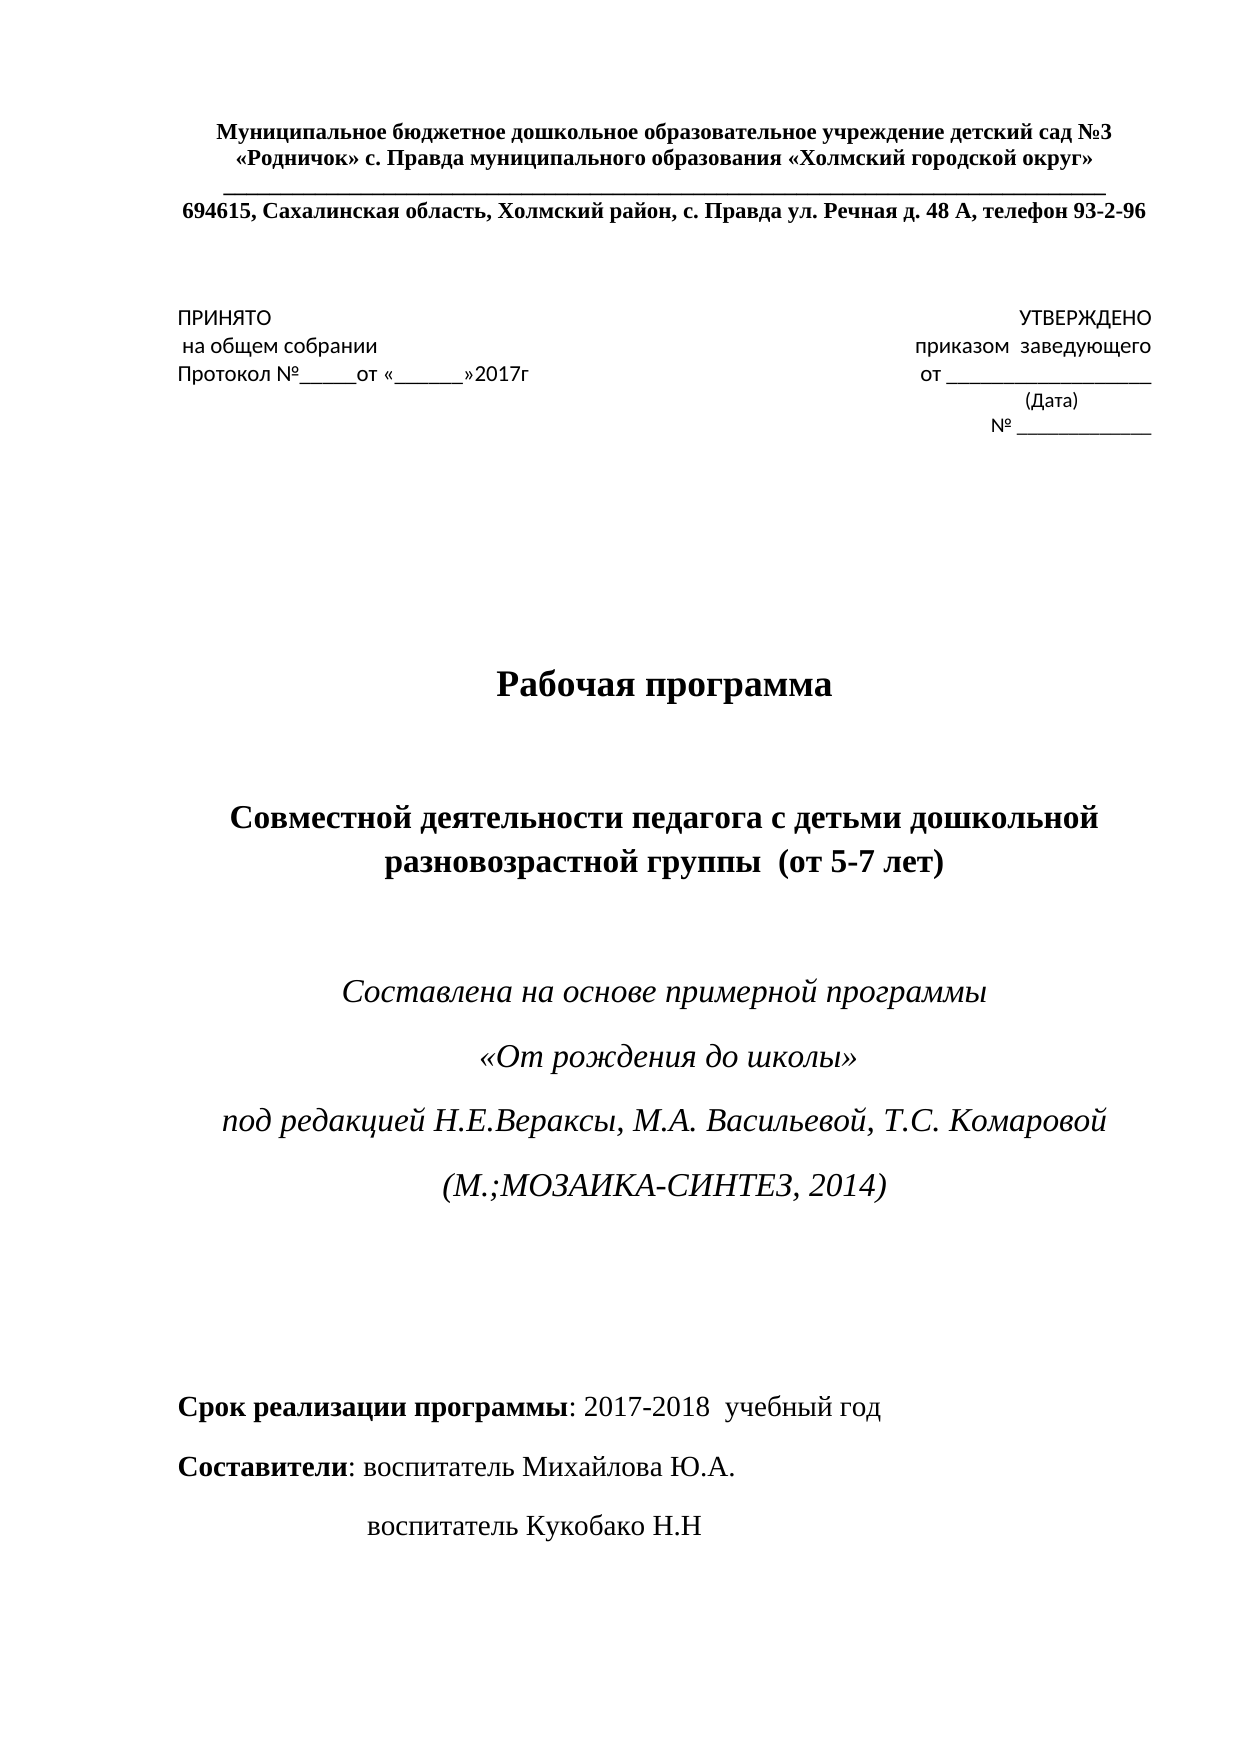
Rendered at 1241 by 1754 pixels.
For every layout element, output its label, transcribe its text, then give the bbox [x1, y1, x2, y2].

text (М.;МОЗАИКА-СИНТЕЗ, 2014) [177, 1166, 1152, 1204]
text Составители: воспитатель Михайлова Ю.А. [177, 1449, 1152, 1482]
table_header ПРИНЯТО на общем собрании Протокол №_____от «______»2017г [166, 303, 641, 438]
text Срок реализации программы: 2017-2018 учебный год [177, 1389, 1152, 1423]
text Совместной деятельности педагога с детьми дошкольной разновозрастной группы (от 5-7 лет) [177, 797, 1152, 879]
text «От рождения до школы» [177, 1036, 1152, 1074]
text Рабочая программа [177, 662, 1152, 705]
table_header УТВЕРЖДЕНО приказом заведующего от __________________ (Дата) № _____________ [641, 303, 1163, 438]
text «Родничок» с. Правда муниципального образования «Холмский городской округ» [177, 144, 1152, 171]
text Составлена на основе примерной программы [177, 971, 1152, 1009]
text Муниципальное бюджетное дошкольное образовательное учреждение детский сад №3 [177, 118, 1152, 144]
text _____________________________________________________________________________ [177, 171, 1152, 197]
text воспитатель Кукобако Н.Н [177, 1508, 1152, 1542]
text под редакцией Н.Е.Вераксы, М.А. Васильевой, Т.С. Комаровой [177, 1101, 1152, 1139]
text 694615, Сахалинская область, Холмский район, с. Правда ул. Речная д. 48 А, телефон 93-2-96 [177, 197, 1152, 223]
